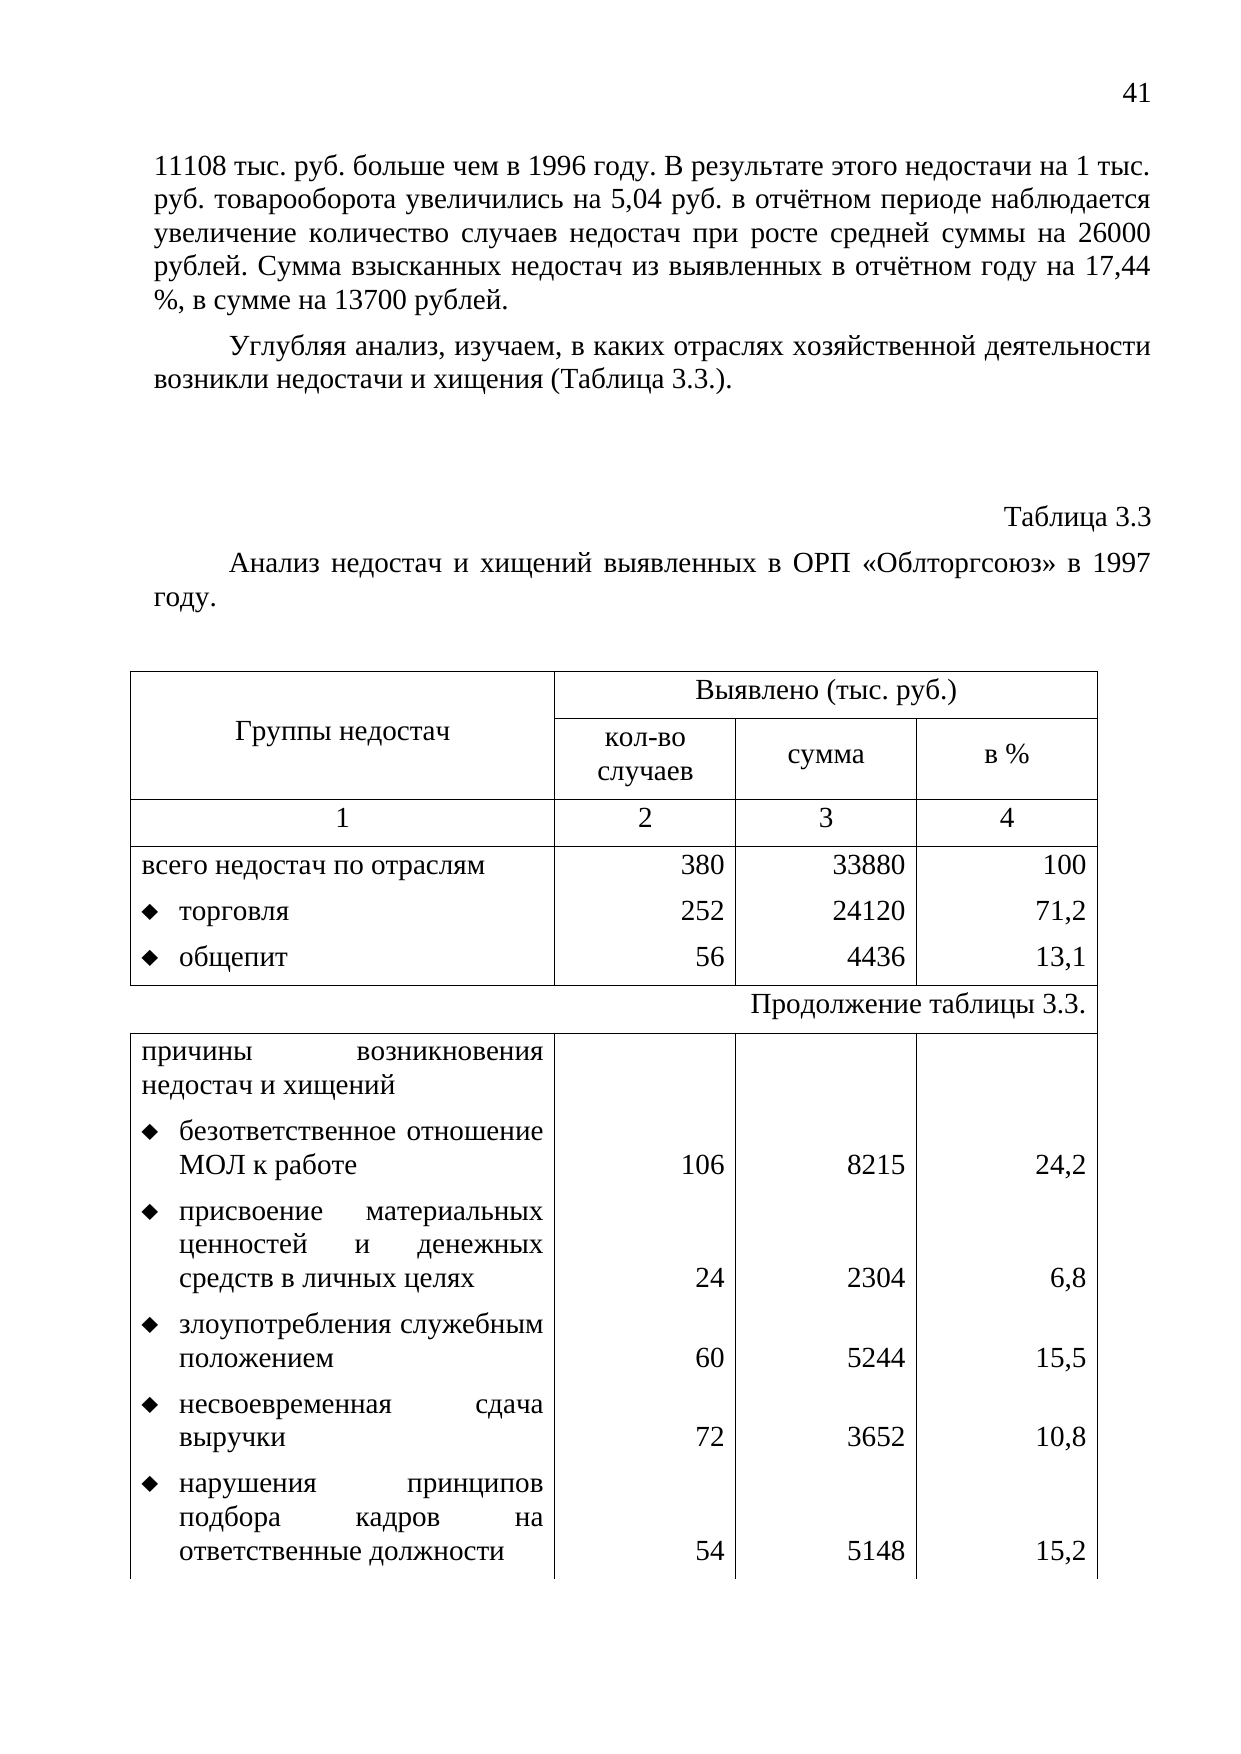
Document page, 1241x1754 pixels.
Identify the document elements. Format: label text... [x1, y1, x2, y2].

text Углубляя анализ, изучаем, в каких отраслях хозяйственной деятельности возникли недостачи и хищения (Таблица 3.3.). [153, 328, 1152, 395]
table_header Группы недостач [131, 672, 554, 799]
table_cell 2304 [736, 1193, 916, 1306]
table_cell несвоевременная сдача выручки [131, 1386, 554, 1465]
table_header Выявлено (тыс. руб.) [555, 672, 1097, 718]
table_cell общепит [131, 939, 554, 985]
table_cell Продолжение таблицы 3.3. [130, 986, 1097, 1032]
table_cell 2 [555, 800, 735, 846]
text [153, 148, 1152, 315]
table_cell 10,8 [917, 1386, 1097, 1465]
table_cell нарушения принципов подбора кадров на ответственные должности [131, 1465, 554, 1579]
table_cell безответственное отношение МОЛ к работе [131, 1113, 554, 1193]
table_cell 1 [131, 800, 554, 846]
table_cell всего недостач по отраслям [131, 847, 554, 893]
table_cell 106 [555, 1113, 735, 1193]
table_cell 5148 [736, 1465, 916, 1579]
table_cell 13,1 [917, 939, 1097, 985]
table_cell 4436 [736, 939, 916, 985]
table_cell присвоение материальных ценностей и денежных средств в личных целях [131, 1193, 554, 1306]
table_cell 100 [917, 847, 1097, 893]
table_cell 60 [555, 1306, 735, 1386]
table_cell 252 [555, 893, 735, 939]
table_cell злоупотребления служебным положением [131, 1306, 554, 1386]
table_cell 24 [555, 1193, 735, 1306]
table_cell 54 [555, 1465, 735, 1579]
table_cell причины возникновения недостач и хищений [131, 1034, 554, 1113]
table_cell кол-во случаев [555, 719, 735, 799]
table_cell [917, 1034, 1097, 1113]
table_cell 4 [917, 800, 1097, 846]
table_cell 8215 [736, 1113, 916, 1193]
table_cell 71,2 [917, 893, 1097, 939]
text Таблица 3.3 [153, 499, 1152, 533]
text Анализ недостач и хищений выявленных в ОРП «Облторгсоюз» в 1997 году. [153, 546, 1152, 613]
table_cell 33880 [736, 847, 916, 893]
table_cell 6,8 [917, 1193, 1097, 1306]
table_cell 3652 [736, 1386, 916, 1465]
table_cell 56 [555, 939, 735, 985]
table_cell торговля [131, 893, 554, 939]
table_cell 72 [555, 1386, 735, 1465]
table_cell [555, 1034, 735, 1113]
table_cell 15,5 [917, 1306, 1097, 1386]
table_cell 24,2 [917, 1113, 1097, 1193]
table_cell 15,2 [917, 1465, 1097, 1579]
table_cell 5244 [736, 1306, 916, 1386]
table_cell 24120 [736, 893, 916, 939]
table_cell в % [917, 719, 1097, 799]
table_cell сумма [736, 719, 916, 799]
table_cell 380 [555, 847, 735, 893]
table_cell [736, 1034, 916, 1113]
table_cell 3 [736, 800, 916, 846]
